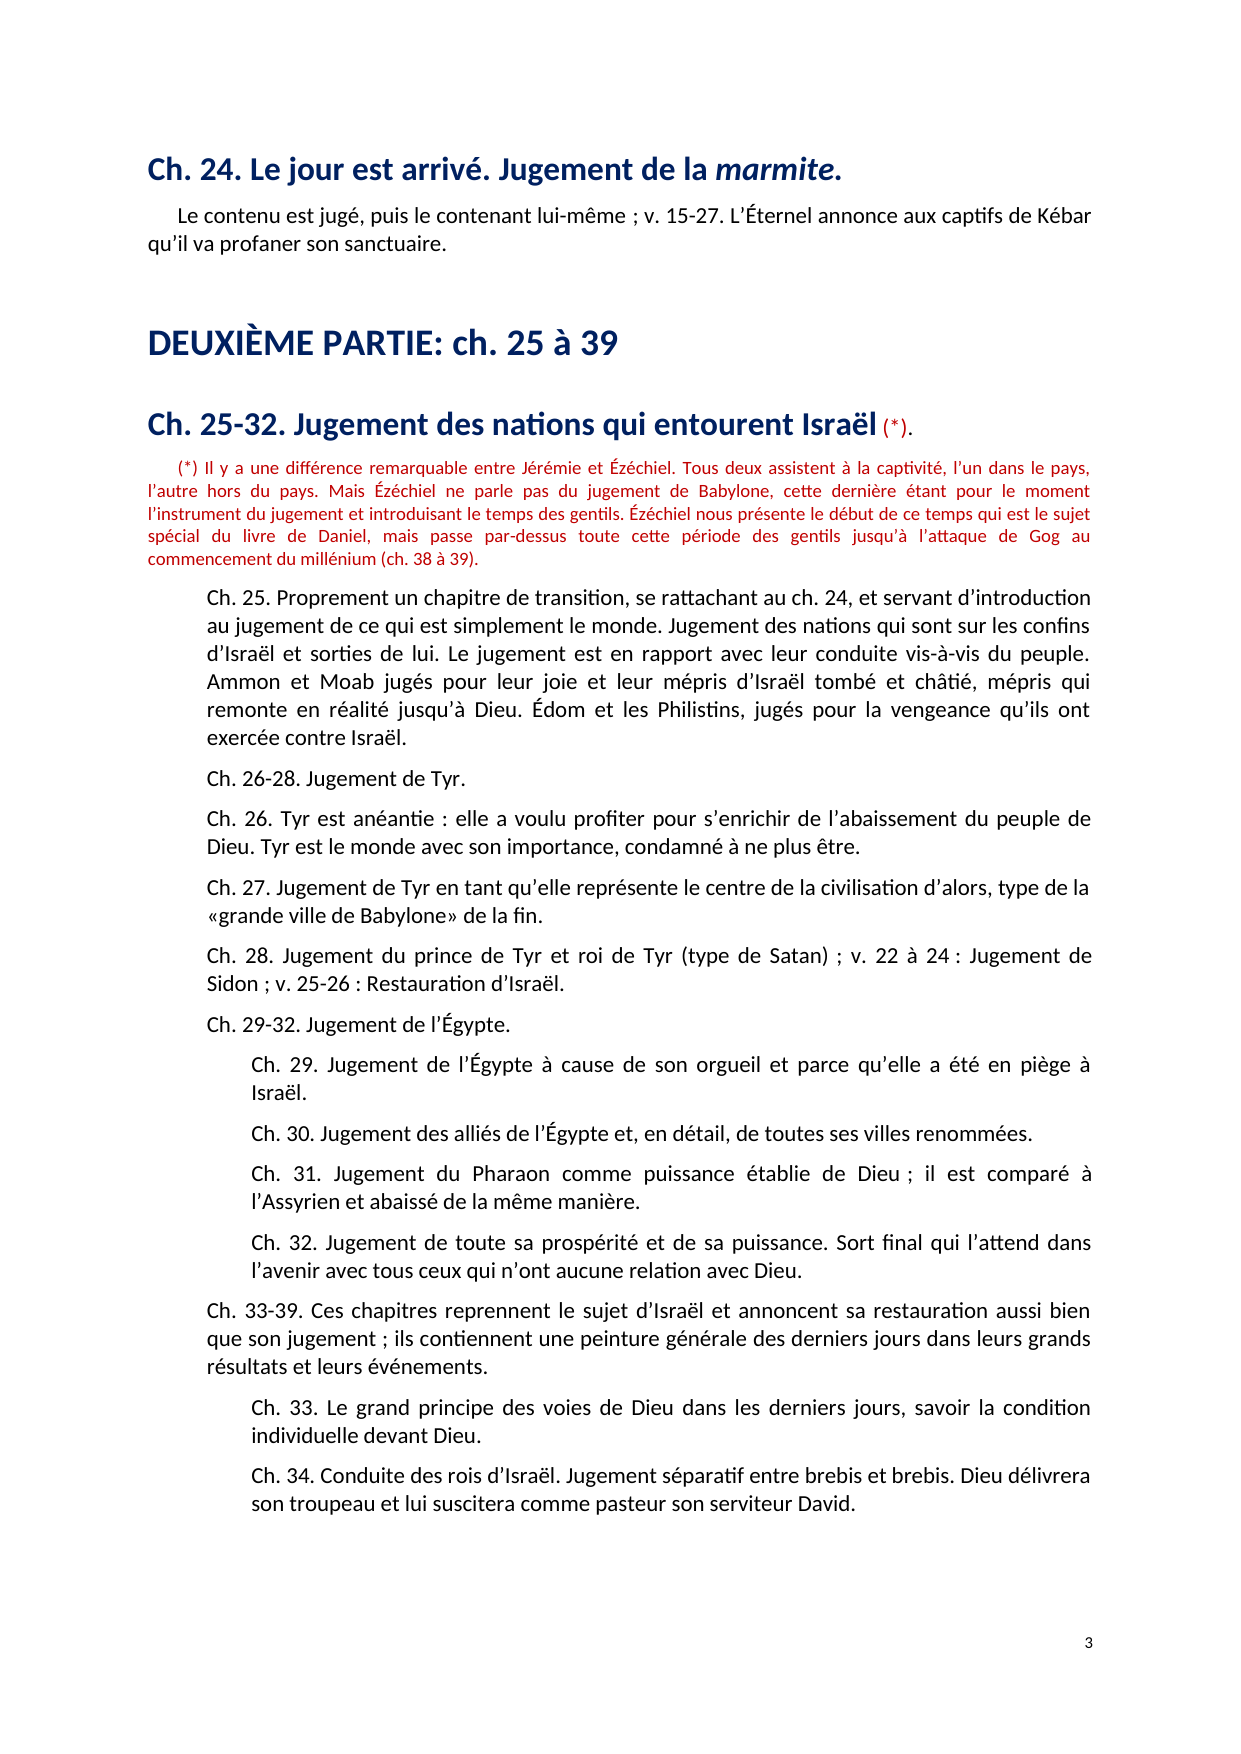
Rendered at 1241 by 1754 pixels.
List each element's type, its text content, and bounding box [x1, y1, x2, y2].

text Ch. 31. Jugement du Pharaon comme puissance établie de Dieu ; il est comparé à l’Assyrien et abaissé de la même manière. [251, 1159, 1093, 1215]
text Ch. 25. Proprement un chapitre de transition, se rattachant au ch. 24, et servant d’introduction au jugement de ce qui est simplement le monde. Jugement des nations qui sont sur les confins d’Israël et sorties de lui. Le jugement est en rapport avec leur conduite vis-à-vis du peuple. Ammon et Moab jugés pour leur joie et leur mépris d’Israël tombé et châtié, mépris qui remonte en réalité jusqu’à Dieu. Édom et les Philistins, jugés pour la vengeance qu’ils ont exercée contre Israël. [207, 583, 1093, 751]
text Ch. 30. Jugement des alliés de l’Égypte et, en détail, de toutes ses villes renommées. [251, 1119, 1093, 1147]
text Ch. 34. Conduite des rois d’Israël. Jugement séparatif entre brebis et brebis. Dieu délivrera son troupeau et lui suscitera comme pasteur son serviteur David. [251, 1462, 1093, 1518]
text Ch. 28. Jugement du prince de Tyr et roi de Tyr (type de Satan) ; v. 22 à 24 : Jugement de Sidon ; v. 25-26 : Restauration d’Israël. [207, 941, 1093, 997]
text Ch. 26. Tyr est anéantie : elle a voulu profiter pour s’enrichir de l’abaissement du peuple de Dieu. Tyr est le monde avec son importance, condamné à ne plus être. [207, 804, 1093, 860]
subtitle Ch. 24. Le jour est arrivé. Jugement de la marmite. [148, 148, 1093, 188]
text Ch. 32. Jugement de toute sa prospérité et de sa puissance. Sort final qui l’attend dans l’avenir avec tous ceux qui n’ont aucune relation avec Dieu. [251, 1228, 1093, 1284]
text Ch. 25-32. Jugement des nations qui entourent Israël (*). [148, 403, 1093, 443]
text Ch. 33. Le grand principe des voies de Dieu dans les derniers jours, savoir la condition individuelle devant Dieu. [251, 1393, 1093, 1449]
subtitle DEUXIÈME PARTIE: ch. 25 à 39 [148, 319, 1093, 365]
text Ch. 29-32. Jugement de l’Égypte. [207, 1010, 1093, 1038]
text Le contenu est jugé, puis le contenant lui-même ; v. 15-27. L’Éternel annonce aux captifs de Kébar qu’il va profaner son sanctuaire. [148, 201, 1093, 257]
text Ch. 33-39. Ces chapitres reprennent le sujet d’Israël et annoncent sa restauration aussi bien que son jugement ; ils contiennent une peinture générale des derniers jours dans leurs grands résultats et leurs événements. [207, 1296, 1093, 1381]
text (*) Il y a une différence remarquable entre Jérémie et Ézéchiel. Tous deux assistent à la captivité, l’un dans le pays, l’autre hors du pays. Mais Ézéchiel ne parle pas du jugement de Babylone, cette dernière étant pour le moment l’instrument du jugement et introduisant le temps des gentils. Ézéchiel nous présente le début de ce temps qui est le sujet spécial du livre de Daniel, mais passe par-dessus toute cette période des gentils jusqu’à l’attaque de Gog au commencement du millénium (ch. 38 à 39). [148, 456, 1093, 571]
text Ch. 27. Jugement de Tyr en tant qu’elle représente le centre de la civilisation d’alors, type de la «grande ville de Babylone» de la fin. [207, 873, 1093, 929]
text Ch. 26-28. Jugement de Tyr. [207, 764, 1093, 792]
text Ch. 29. Jugement de l’Égypte à cause de son orgueil et parce qu’elle a été en piège à Israël. [251, 1050, 1093, 1106]
